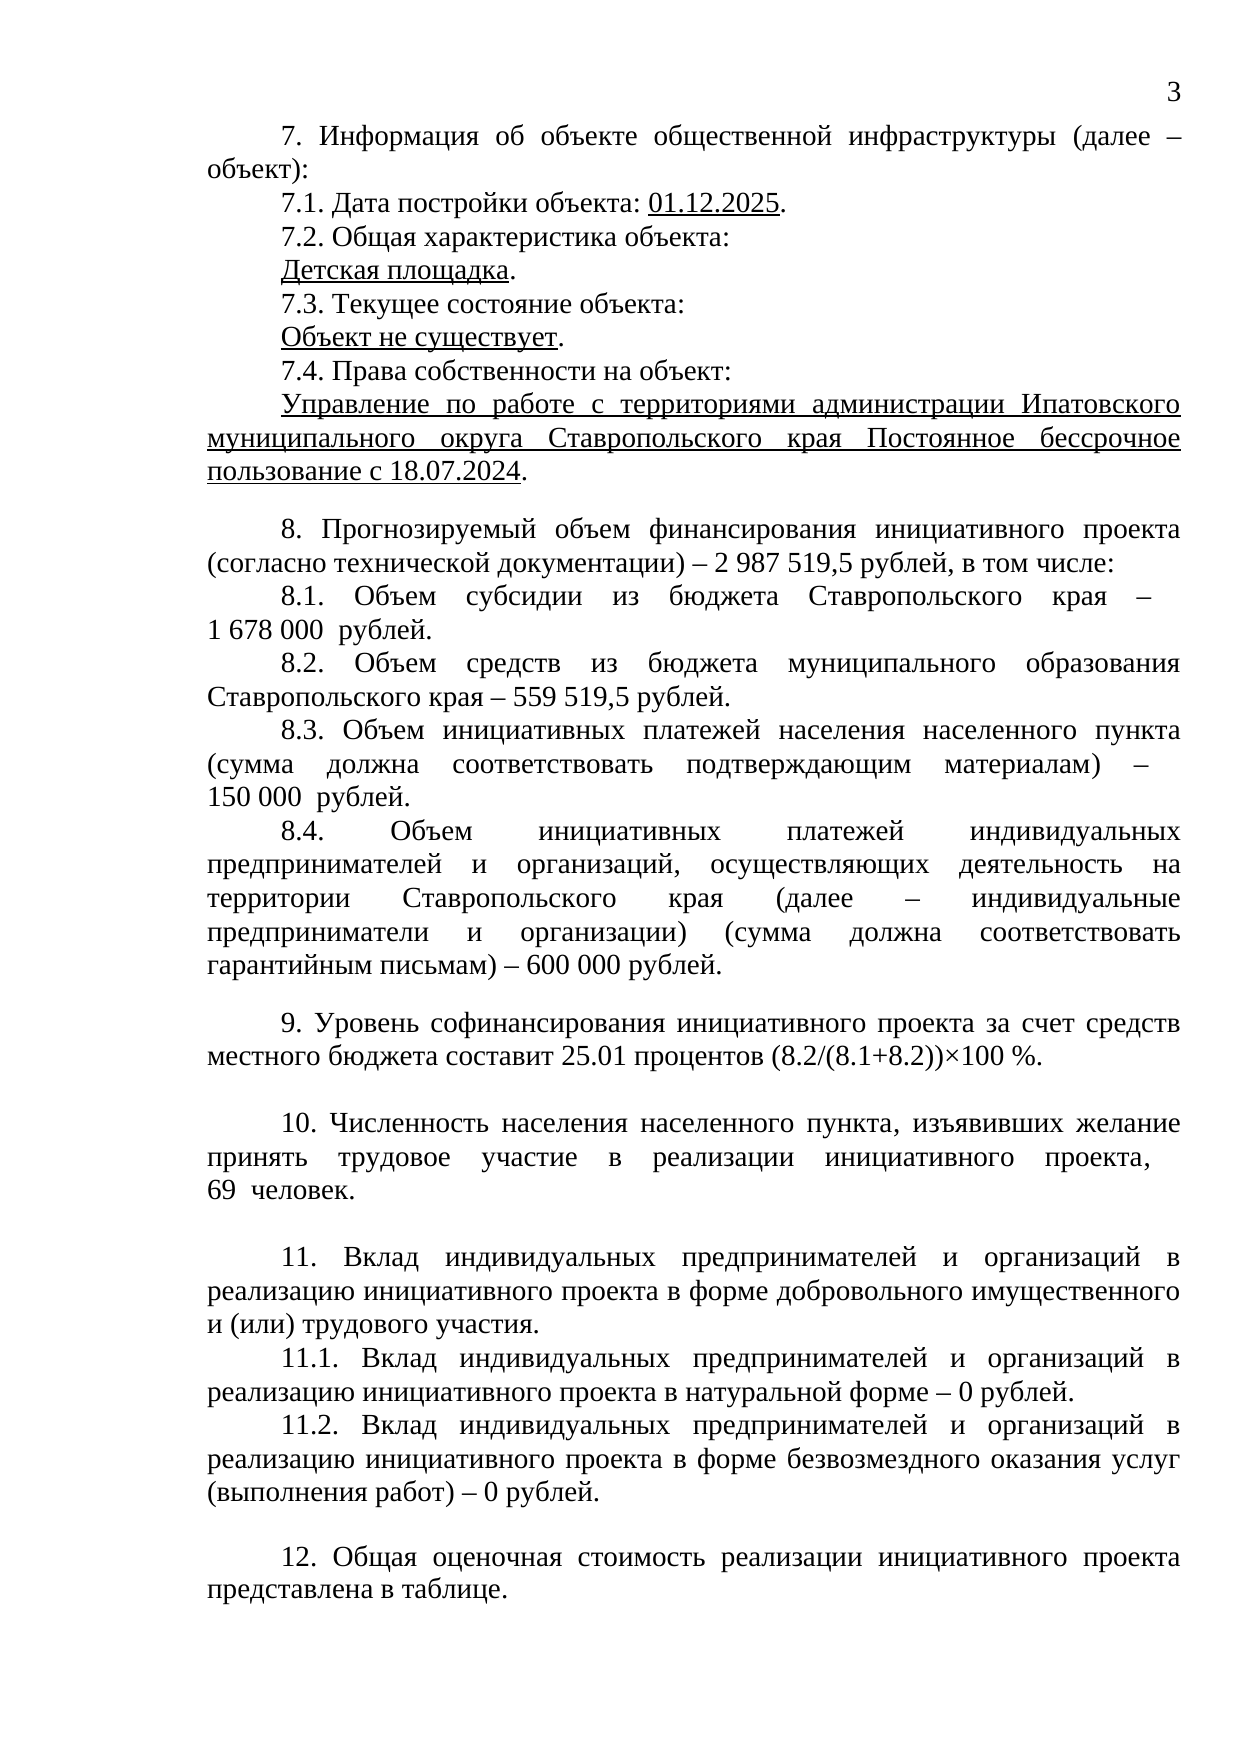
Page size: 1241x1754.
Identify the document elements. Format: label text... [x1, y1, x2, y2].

text 8.2. Объем средств из бюджета муниципального образования Ставропольского края – 559 519,5 рублей. [207, 645, 1181, 712]
text 7.1. Дата постройки объекта: 01.12.2025. [207, 185, 1181, 219]
text 7.4. Права собственности на объект: [207, 353, 1181, 386]
text 8.1. Объем субсидии из бюджета Ставропольского края – 1 678 000 рублей. [207, 578, 1181, 645]
text 8.4. Объем инициативных платежей индивидуальных предпринимателей и организаций, осуществляющих деятельность на территории Ставропольского края (далее – индивидуальные предприниматели и организации) (сумма должна соответствовать гарантийным письмам) – 600 000 рублей. [207, 813, 1181, 981]
text 10. Численность населения населенного пункта, изъявивших желание принять трудовое участие в реализации инициативного проекта, 69 человек. [207, 1105, 1181, 1206]
text 12. Общая оценочная стоимость реализации инициативного проекта представлена в таблице. [207, 1541, 1181, 1605]
text 7.2. Общая характеристика объекта: [207, 219, 1181, 252]
text 11.1. Вклад индивидуальных предпринимателей и организаций в реализацию инициативного проекта в натуральной форме – 0 рублей. [207, 1340, 1181, 1407]
text 7. Информация об объекте общественной инфраструктуры (далее – объект): [207, 118, 1181, 185]
text 11. Вклад индивидуальных предпринимателей и организаций в реализацию инициативного проекта в форме добровольного имущественного и (или) трудового участия. [207, 1239, 1181, 1340]
text 8.3. Объем инициативных платежей населения населенного пункта (сумма должна соответствовать подтверждающим материалам) – 150 000 рублей. [207, 712, 1181, 813]
text Управление по работе с территориями администрации Ипатовского муниципального округа Ставропольского края Постоянное бессрочное пользование с 18.07.2024. [207, 386, 1181, 449]
text 8. Прогнозируемый объем финансирования инициативного проекта (согласно технической документации) – 2 987 519,5 рублей, в том числе: [207, 511, 1181, 578]
text 7.3. Текущее состояние объекта: [207, 286, 1181, 319]
text 9. Уровень софинансирования инициативного проекта за счет средств местного бюджета составит 25.01 процентов (8.2/(8.1+8.2))×100 %. [207, 1005, 1181, 1072]
text Детская площадка. [207, 252, 1181, 286]
text 11.2. Вклад индивидуальных предпринимателей и организаций в реализацию инициативного проекта в форме безвозмездного оказания услуг (выполнения работ) – 0 рублей. [207, 1407, 1181, 1508]
text Управление по работе с территориями администрации Ипатовского муниципального округа Ставропольского края Постоянное бессрочное пользование с 18.07.2024. [207, 451, 1181, 487]
text Объект не существует. [207, 319, 1181, 353]
